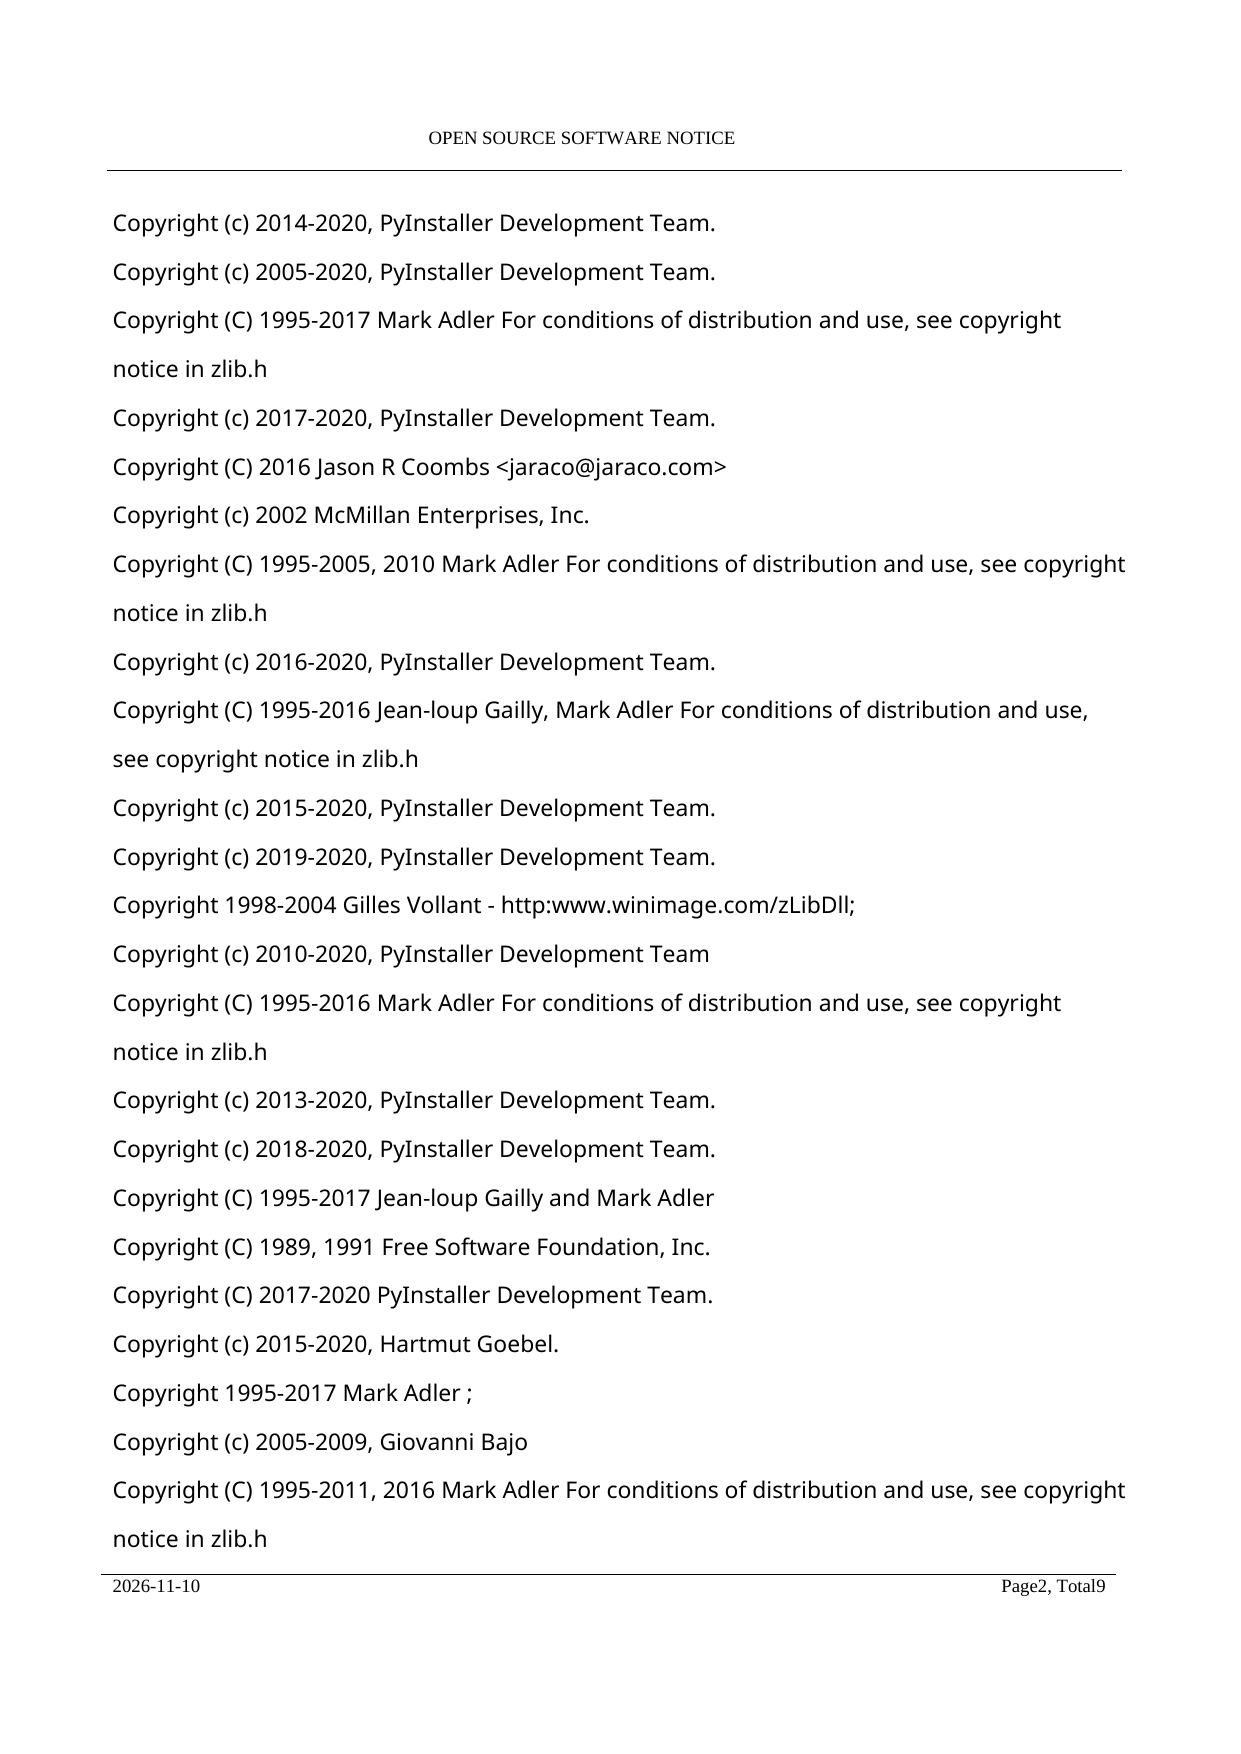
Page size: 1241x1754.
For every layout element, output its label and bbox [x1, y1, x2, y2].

text [112, 206, 1128, 1555]
